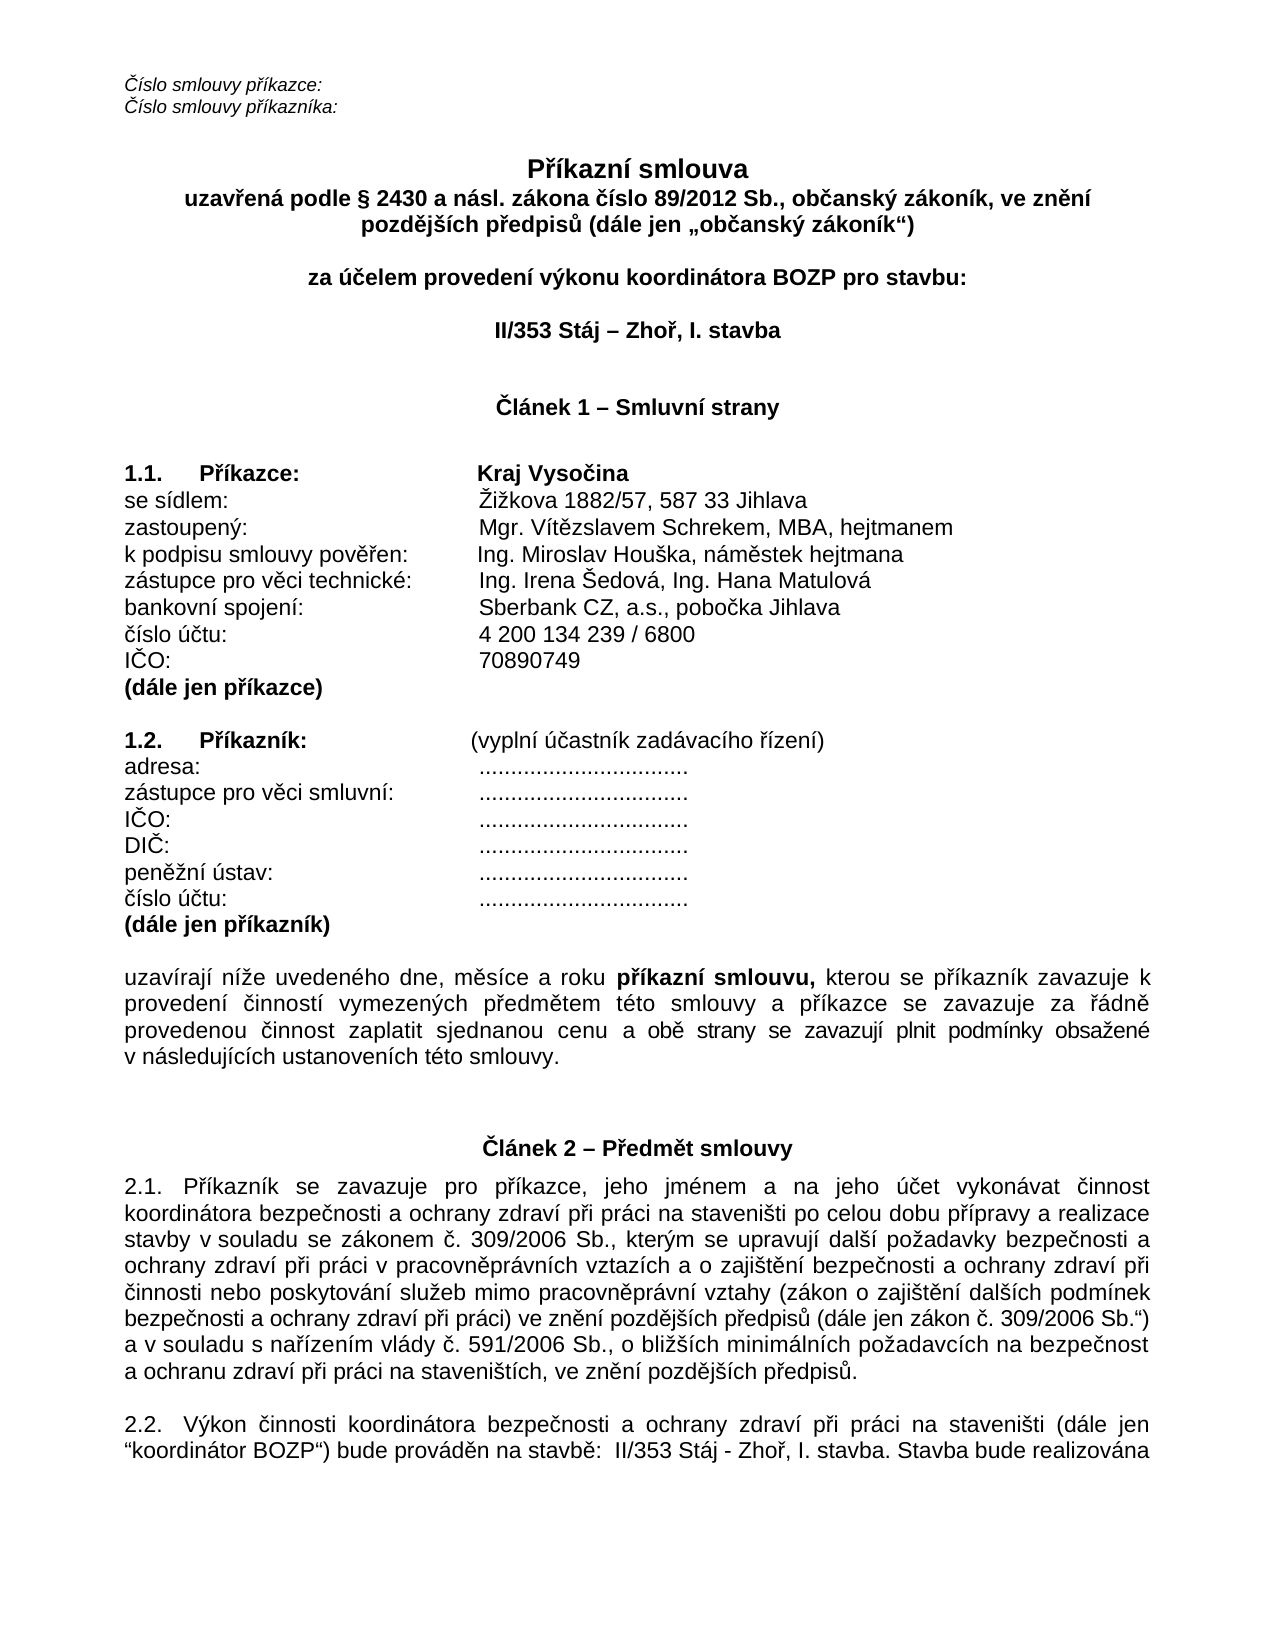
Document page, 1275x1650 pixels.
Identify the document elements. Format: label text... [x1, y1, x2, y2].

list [124, 1411, 1151, 1463]
text k podpisu smlouvy pověřen: Ing. Miroslav Houška, náměstek hejtmana [124, 541, 1151, 567]
text zastoupený: Mgr. Vítězslavem Schrekem, MBA, hejtmanem [124, 514, 1151, 541]
text číslo účtu: 4 200 134 239 / 6800 [124, 621, 1151, 647]
list Příkazce: Kraj Vysočina [124, 459, 1151, 487]
text Článek 2 – Předmět smlouvy [124, 1134, 1151, 1161]
text zástupce pro věci smluvní: ................................. [124, 779, 1151, 806]
text (dále jen příkazce) [124, 674, 1151, 700]
text za účelem provedení výkonu koordinátora BOZP pro stavbu: [124, 264, 1151, 290]
subtitle peněžní ústav: ................................. [124, 858, 1151, 885]
text IČO: ................................. [124, 806, 1151, 832]
text DIČ: ................................. [124, 832, 1151, 858]
text uzavřená podle § 2430 a násl. zákona číslo 89/2012 Sb., občanský zákoník, ve znění pozdějších předpisů (dále jen „občanský zákoník“) [124, 185, 1151, 237]
text adresa: ................................. [124, 753, 1151, 779]
subtitle Příkazní smlouva [124, 153, 1151, 185]
text bankovní spojení: Sberbank CZ, a.s., pobočka Jihlava [124, 594, 1151, 621]
text Článek 1 – Smluvní strany [124, 394, 1151, 421]
list Příkazník se zavazuje pro příkazce, jeho jménem a na jeho účet vykonávat činnost koordinátora bezpečnosti a ochrany zdraví při práci na staveništi po celou dobu přípravy a realizace stavby v souladu se zákonem č. 309/2006 Sb., kterým se upravují další požadavky bezpečnosti a ochrany zdraví při práci v pracovněprávních vztazích a o zajištění bezpečnosti a ochrany zdraví při činnosti nebo poskytování služeb mimo pracovněprávní vztahy (zákon o zajištění dalších podmínek bezpečnosti a ochrany zdraví při práci) ve znění pozdějších předpisů (dále jen zákon č. 309/2006 Sb.“) a v souladu s nařízením vlády č. 591/2006 Sb., o bližších minimálních požadavcích na bezpečnost a ochranu zdraví při práci na staveništích, ve znění pozdějších předpisů. [124, 1173, 1151, 1384]
text II/353 Stáj – Zhoř, I. stavba [124, 317, 1151, 343]
text (dále jen příkazník) [124, 911, 1151, 937]
text IČO: 70890749 [124, 647, 1151, 674]
list Příkazník: (vyplní účastník zadávacího řízení) [124, 727, 1151, 753]
subtitle číslo účtu: ................................. [124, 885, 1151, 911]
text uzavírají níže uvedeného dne, měsíce a roku příkazní smlouvu, kterou se příkazník zavazuje k provedení činností vymezených předmětem této smlouvy a příkazce se zavazuje za řádně provedenou činnost zaplatit sjednanou cenu a obě strany se zavazují plnit podmínky obsažené v následujících ustanoveních této smlouvy. [124, 964, 1151, 1069]
text zástupce pro věci technické: Ing. Irena Šedová, Ing. Hana Matulová [124, 567, 1151, 594]
text se sídlem: Žižkova 1882/57, 587 33 Jihlava [124, 487, 1151, 514]
